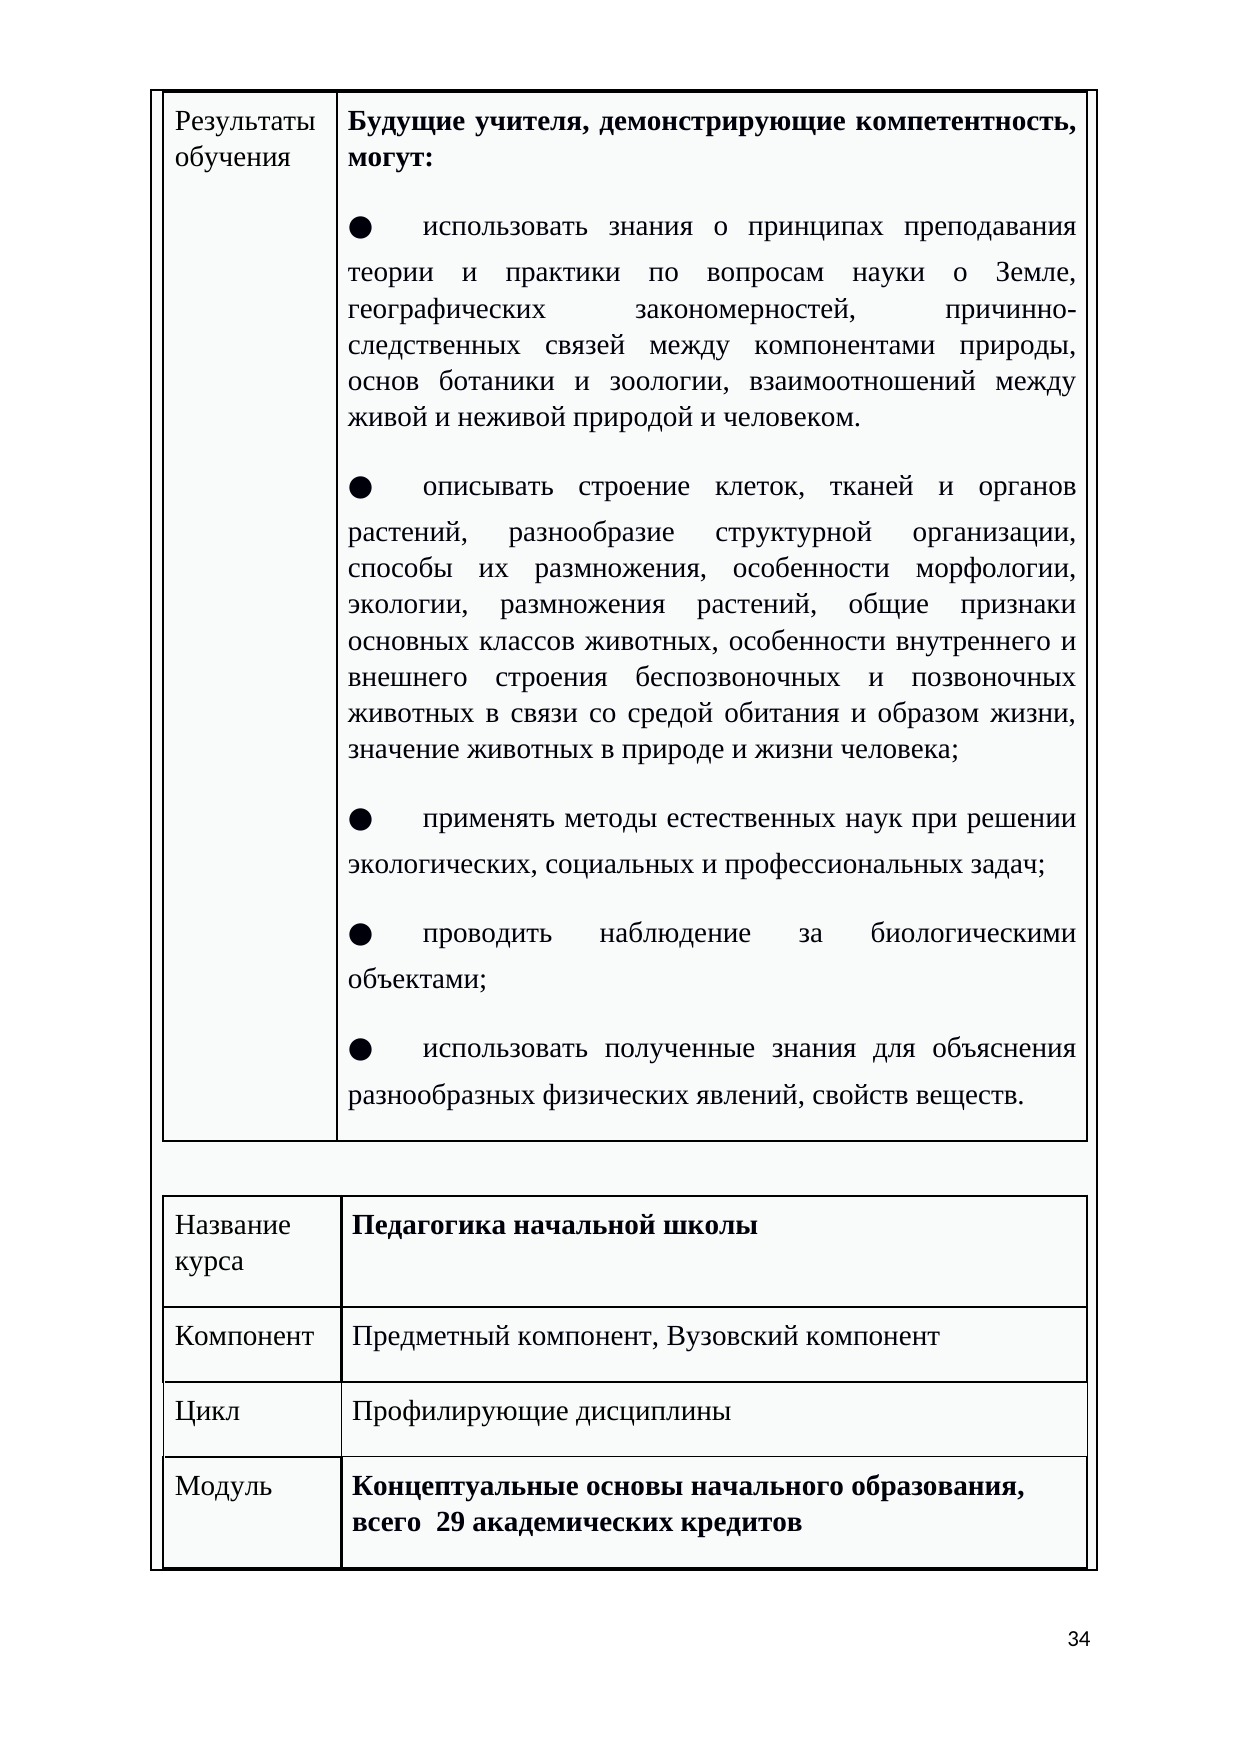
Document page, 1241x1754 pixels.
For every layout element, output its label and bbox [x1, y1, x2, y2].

table_cell [152, 91, 1096, 1569]
